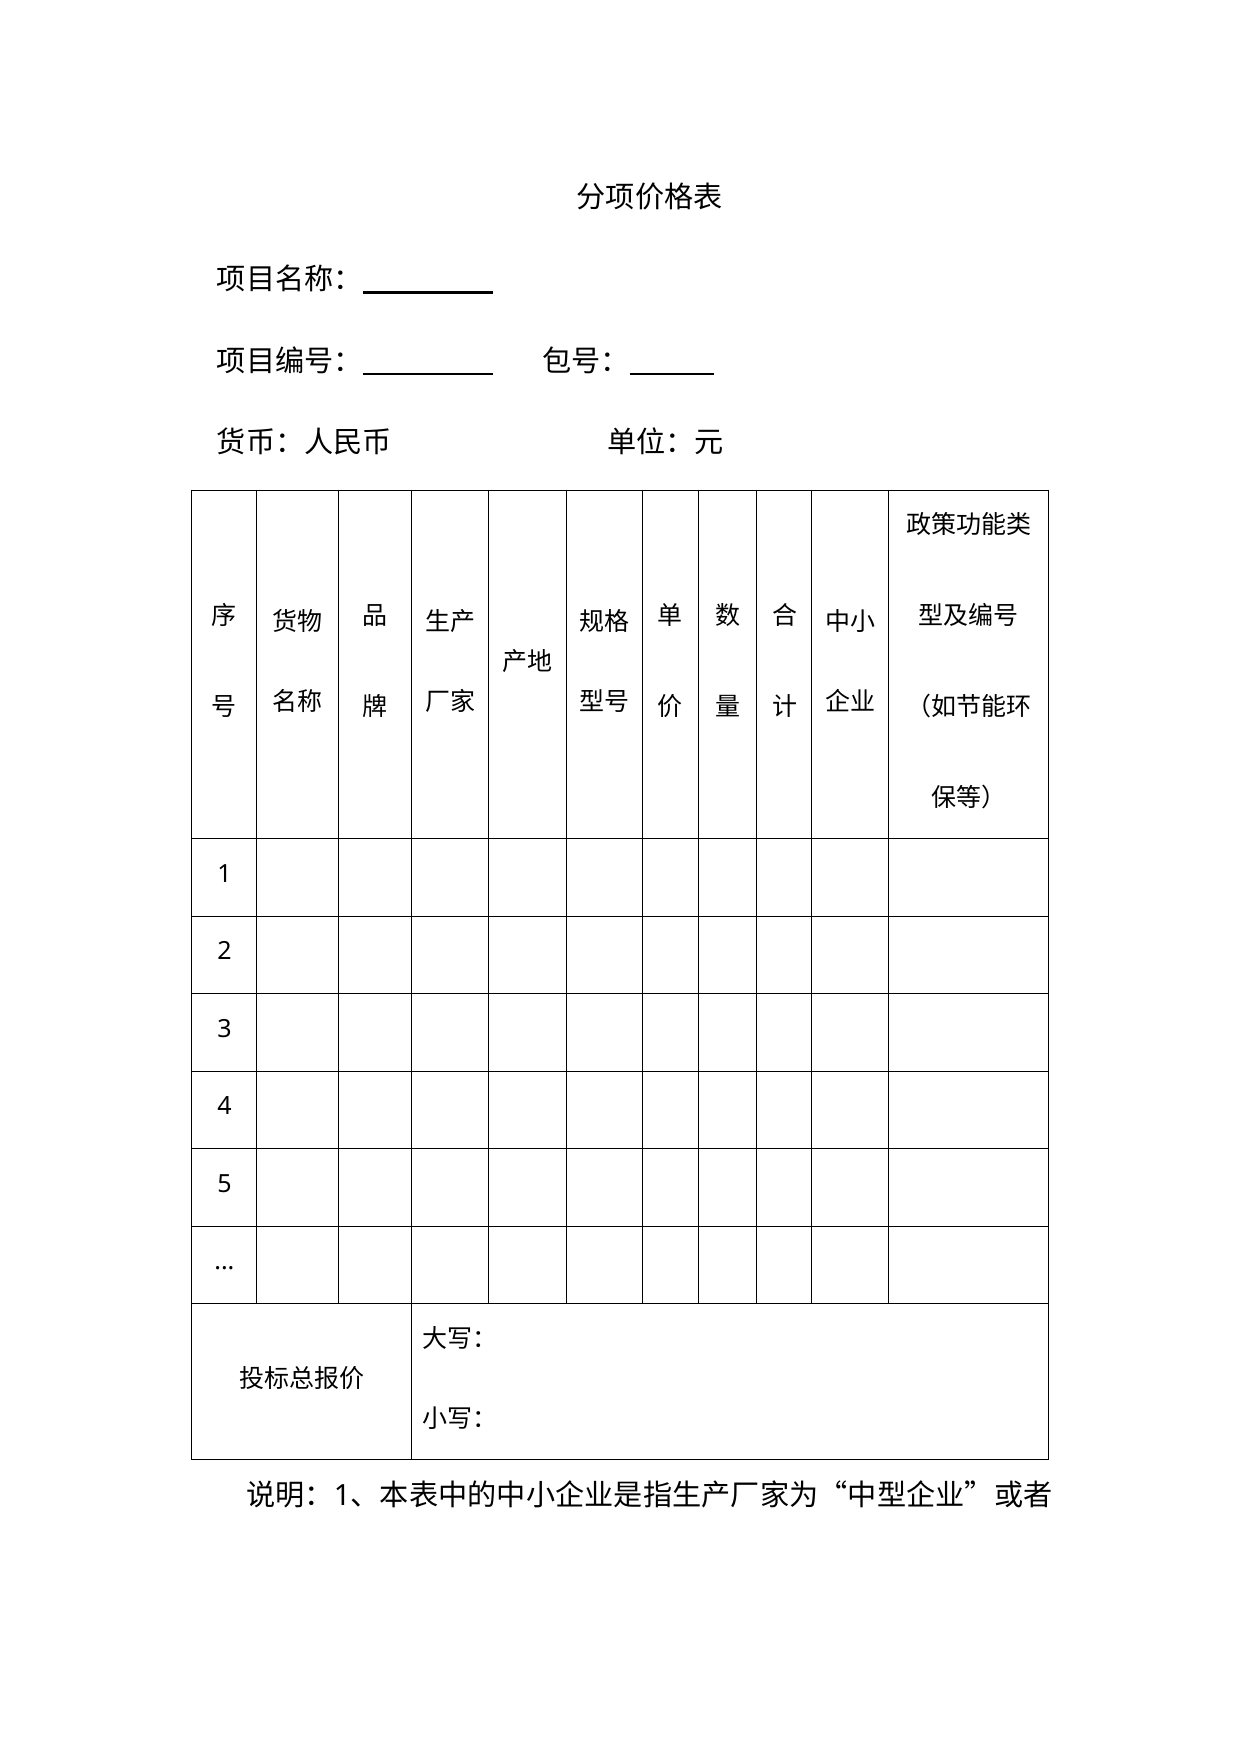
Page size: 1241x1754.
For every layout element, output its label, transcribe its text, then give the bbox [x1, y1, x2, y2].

table_cell [257, 1072, 338, 1148]
table_cell [412, 1227, 488, 1303]
table_cell [757, 1149, 811, 1226]
table_cell [412, 1149, 488, 1226]
table_cell [812, 1072, 888, 1148]
table_cell [699, 994, 756, 1071]
table_cell [643, 1149, 698, 1226]
table_cell [567, 1227, 642, 1303]
table_cell [889, 994, 1048, 1071]
table_cell [757, 994, 811, 1071]
table_cell [489, 1072, 566, 1148]
table_cell [339, 1072, 411, 1148]
text 项目编号： 包号： [187, 326, 1053, 391]
table_cell [643, 1227, 698, 1303]
table_cell 2 [192, 917, 256, 993]
table_cell [339, 1227, 411, 1303]
table_header 产地 [489, 491, 566, 838]
table_cell [257, 1149, 338, 1226]
table_cell [812, 1149, 888, 1226]
table_cell [257, 917, 338, 993]
table_cell [489, 1149, 566, 1226]
table_header 中小 企业 [812, 491, 888, 838]
table_cell [812, 1227, 888, 1303]
table_cell 1 [192, 839, 256, 916]
table_header 政策功能类型及编号（如节能环保等） [889, 491, 1048, 838]
table_header 品牌 [339, 491, 411, 838]
table_cell [567, 1072, 642, 1148]
table_cell [339, 1149, 411, 1226]
table_cell [412, 1072, 488, 1148]
table_cell 3 [192, 994, 256, 1071]
table_cell 5 [192, 1149, 256, 1226]
table_cell [812, 994, 888, 1071]
table_cell [339, 994, 411, 1071]
table_cell [889, 917, 1048, 993]
table_cell [257, 839, 338, 916]
table_cell [643, 1072, 698, 1148]
table_cell [412, 994, 488, 1071]
table_cell [889, 1227, 1048, 1303]
table_header 单价 [643, 491, 698, 838]
table_cell [412, 839, 488, 916]
table_cell 4 [192, 1072, 256, 1148]
table_cell [812, 839, 888, 916]
table_cell [489, 994, 566, 1071]
table_cell [489, 839, 566, 916]
table_header 合计 [757, 491, 811, 838]
table_cell [489, 1227, 566, 1303]
table_cell [257, 994, 338, 1071]
table_cell [567, 994, 642, 1071]
table_header 序号 [192, 491, 256, 838]
table_cell 大写： 小写： [412, 1304, 1048, 1459]
table_cell [489, 917, 566, 993]
table_cell [757, 1072, 811, 1148]
table_cell [757, 917, 811, 993]
table_cell [812, 917, 888, 993]
table_header 数量 [699, 491, 756, 838]
table_cell [699, 917, 756, 993]
table_cell [699, 839, 756, 916]
table_cell [643, 839, 698, 916]
table_cell [643, 994, 698, 1071]
table_cell 投标总报价 [192, 1304, 411, 1459]
table_cell ... [192, 1227, 256, 1303]
table_cell [257, 1227, 338, 1303]
table_cell [889, 1072, 1048, 1148]
table_cell [889, 1149, 1048, 1226]
table_cell [757, 839, 811, 916]
table_cell [339, 839, 411, 916]
table_cell [567, 917, 642, 993]
table_cell [339, 917, 411, 993]
table_cell [643, 917, 698, 993]
text 货币：人民币 单位：元 [187, 408, 1053, 473]
table_cell [567, 1149, 642, 1226]
table_cell [699, 1227, 756, 1303]
text 分项价格表 [187, 162, 1053, 227]
table_header 货物 名称 [257, 491, 338, 838]
table_header 生产 厂家 [412, 491, 488, 838]
table_cell [757, 1227, 811, 1303]
table_cell [699, 1072, 756, 1148]
table_header 规格 型号 [567, 491, 642, 838]
table_cell [412, 917, 488, 993]
table_cell [889, 839, 1048, 916]
table_cell [567, 839, 642, 916]
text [187, 1460, 1053, 1525]
text 项目名称： [187, 244, 1053, 309]
table_cell [699, 1149, 756, 1226]
